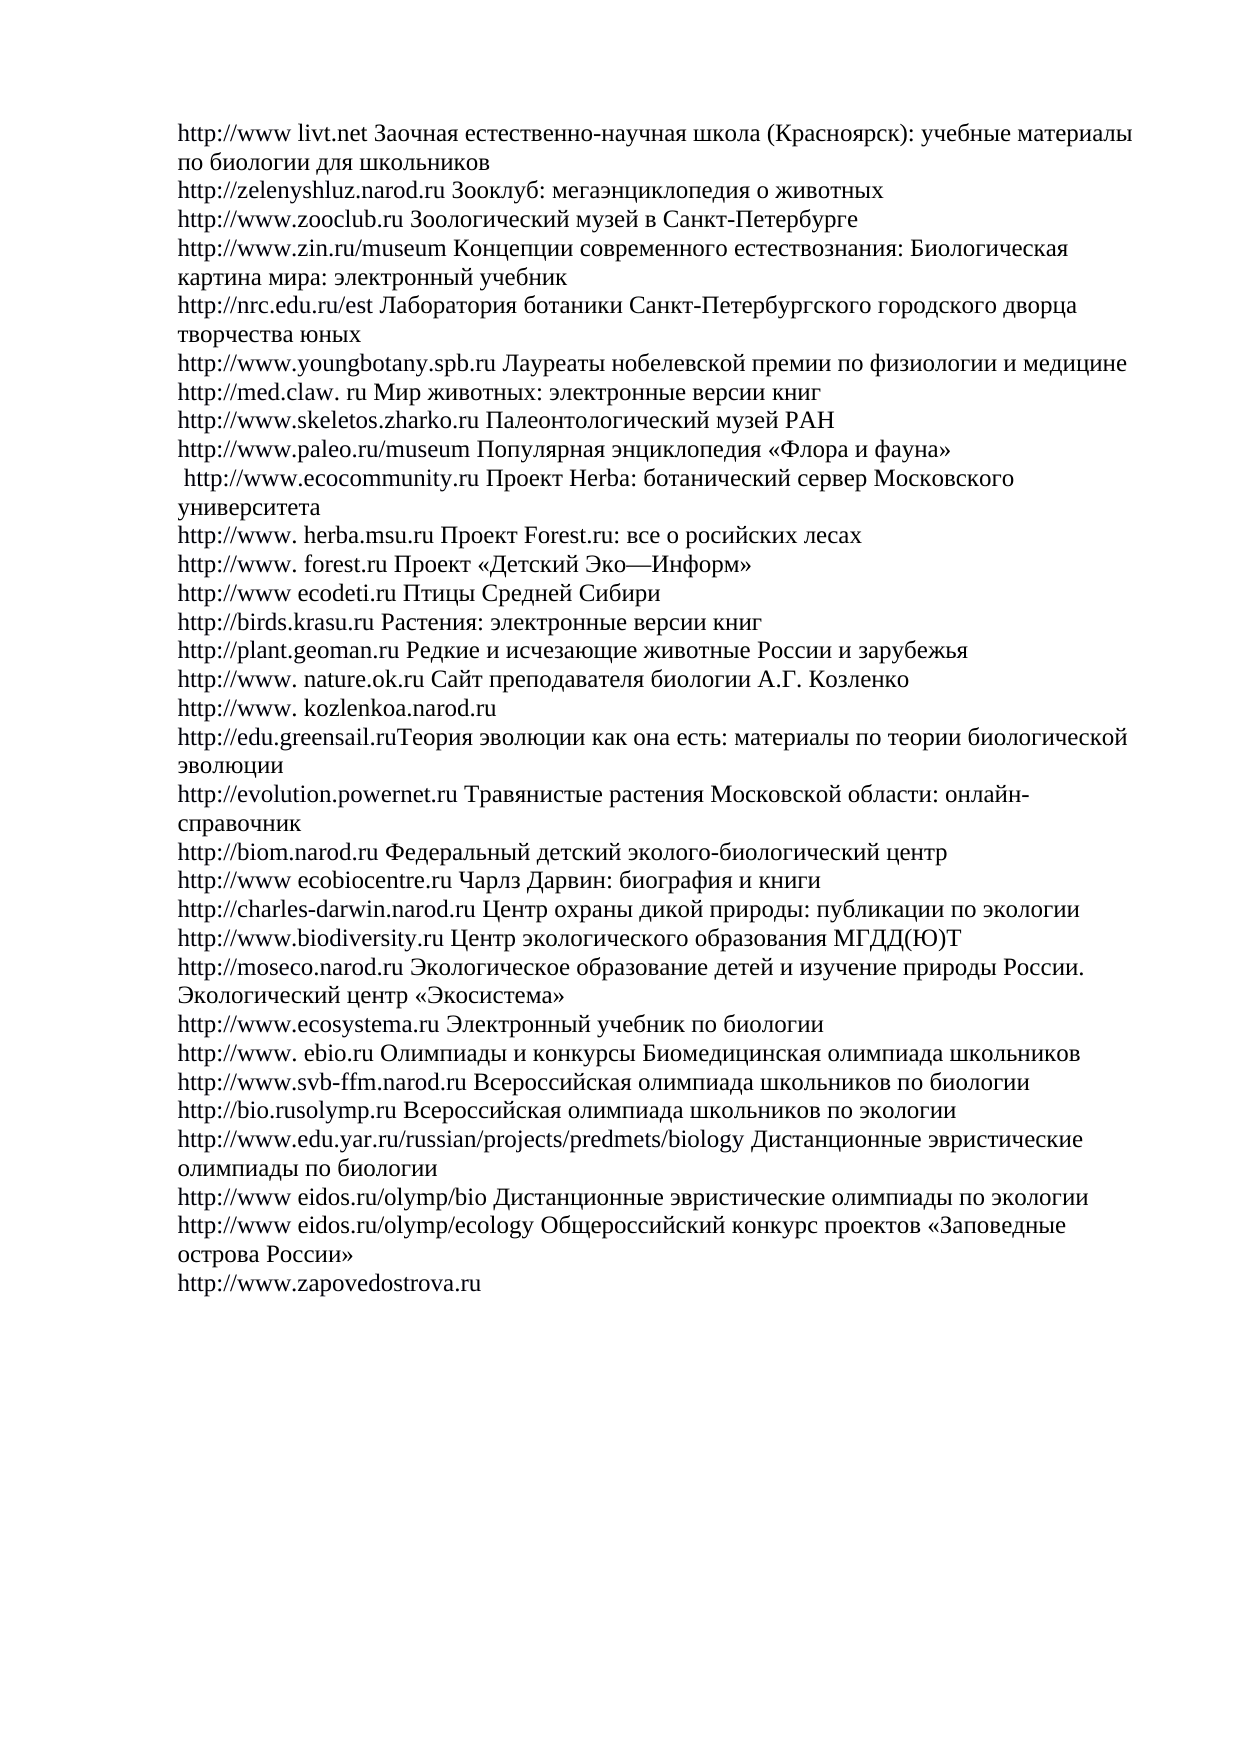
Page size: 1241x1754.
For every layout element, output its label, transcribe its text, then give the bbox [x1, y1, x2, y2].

text http://www.zin.ru/museum Концепции современного естествознания: Биологическая картина мира: электронный учебник [177, 233, 1152, 291]
text http://www.ecosystema.ru Электронный учебник по биологии [177, 1009, 1152, 1038]
text http://nrc.edu.ru/est Лаборатория ботаники Санкт-Петербургского городского дворца творчества юных [177, 291, 1152, 348]
text http://bio.rusolymp.ru Всероссийская олимпиада школьников по экологии [177, 1096, 1152, 1124]
text http://evolution.powernet.ru Травянистые растения Московской области: онлайн-справочник [177, 779, 1152, 837]
text http://moseco.narod.ru Экологическое образование детей и изучение природы России. Экологический центр «Экосистема» [177, 952, 1152, 1009]
text http://www.svb-ffm.narod.ru Всероссийская олимпиада школьников по биологии [177, 1067, 1152, 1096]
text http://www.zooclub.ru Зоологический музей в Санкт-Петербурге [177, 204, 1152, 233]
text http://www.youngbotany.spb.ru Лауреаты нобелевской премии по физиологии и медицине [177, 348, 1152, 377]
text http://www. forest.ru Проект «Детский Эко—Информ» [177, 549, 1152, 578]
text http://www.skeletos.zharko.ru Палеонтологический музей РАН [177, 406, 1152, 434]
text http://www.biodiversity.ru Центр экологического образования МГДД(Ю)Т [177, 923, 1152, 952]
text http://med.claw. ru Мир животных: электронные версии книг [177, 377, 1152, 406]
text http://edu.greensail.ruТеория эволюции как она есть: материалы по теории биологической эволюции [177, 722, 1152, 779]
text http://www ecobiocentre.ru Чарлз Дарвин: биография и книги [177, 866, 1152, 894]
text http://birds.krasu.ru Растения: электронные версии книг [177, 607, 1152, 636]
text http://www eidos.ru/olymp/ecology Общероссийский конкурс проектов «Заповедные острова России» [177, 1211, 1152, 1268]
text http://www.edu.yar.ru/russian/projects/predmets/biology Дистанционные эвристические олимпиады по биологии [177, 1124, 1152, 1182]
text http://www. herba.msu.ru Проект Forest.ru: все о росийских лесах [177, 521, 1152, 549]
text http://plant.geoman.ru Редкие и исчезающие животные России и зарубежья [177, 636, 1152, 664]
text http://biom.narod.ru Федеральный детский эколого-биологический центр [177, 837, 1152, 866]
text http://www eidos.ru/olymp/bio Дистанционные эвристические олимпиады по экологии [177, 1182, 1152, 1211]
text http://www livt.net Заочная естественно-научная школа (Красноярск): учебные материалы по биологии для школьников [177, 118, 1152, 176]
text http://www ecodeti.ru Птицы Средней Сибири [177, 578, 1152, 607]
text http://zelenyshluz.narod.ru Зооклуб: мегаэнциклопедия о животных [177, 176, 1152, 204]
text http://www. nature.ok.ru Сайт преподавателя биологии А.Г. Козленко [177, 664, 1152, 693]
text http://www.paleo.ru/museum Популярная энциклопедия «Флора и фауна» [177, 434, 1152, 463]
text http://www.ecocommunity.ru Проект Herba: ботанический сервер Московского университета [177, 463, 1152, 521]
text http://charles-darwin.narod.ru Центр охраны дикой природы: публикации по экологии [177, 894, 1152, 923]
text http://www. kozlenkoa.narod.ru [177, 693, 1152, 722]
text http://www.zapovedostrova.ru [177, 1268, 1152, 1297]
text http://www. ebio.ru Олимпиады и конкурсы Биомедицинская олимпиада школьников [177, 1038, 1152, 1067]
